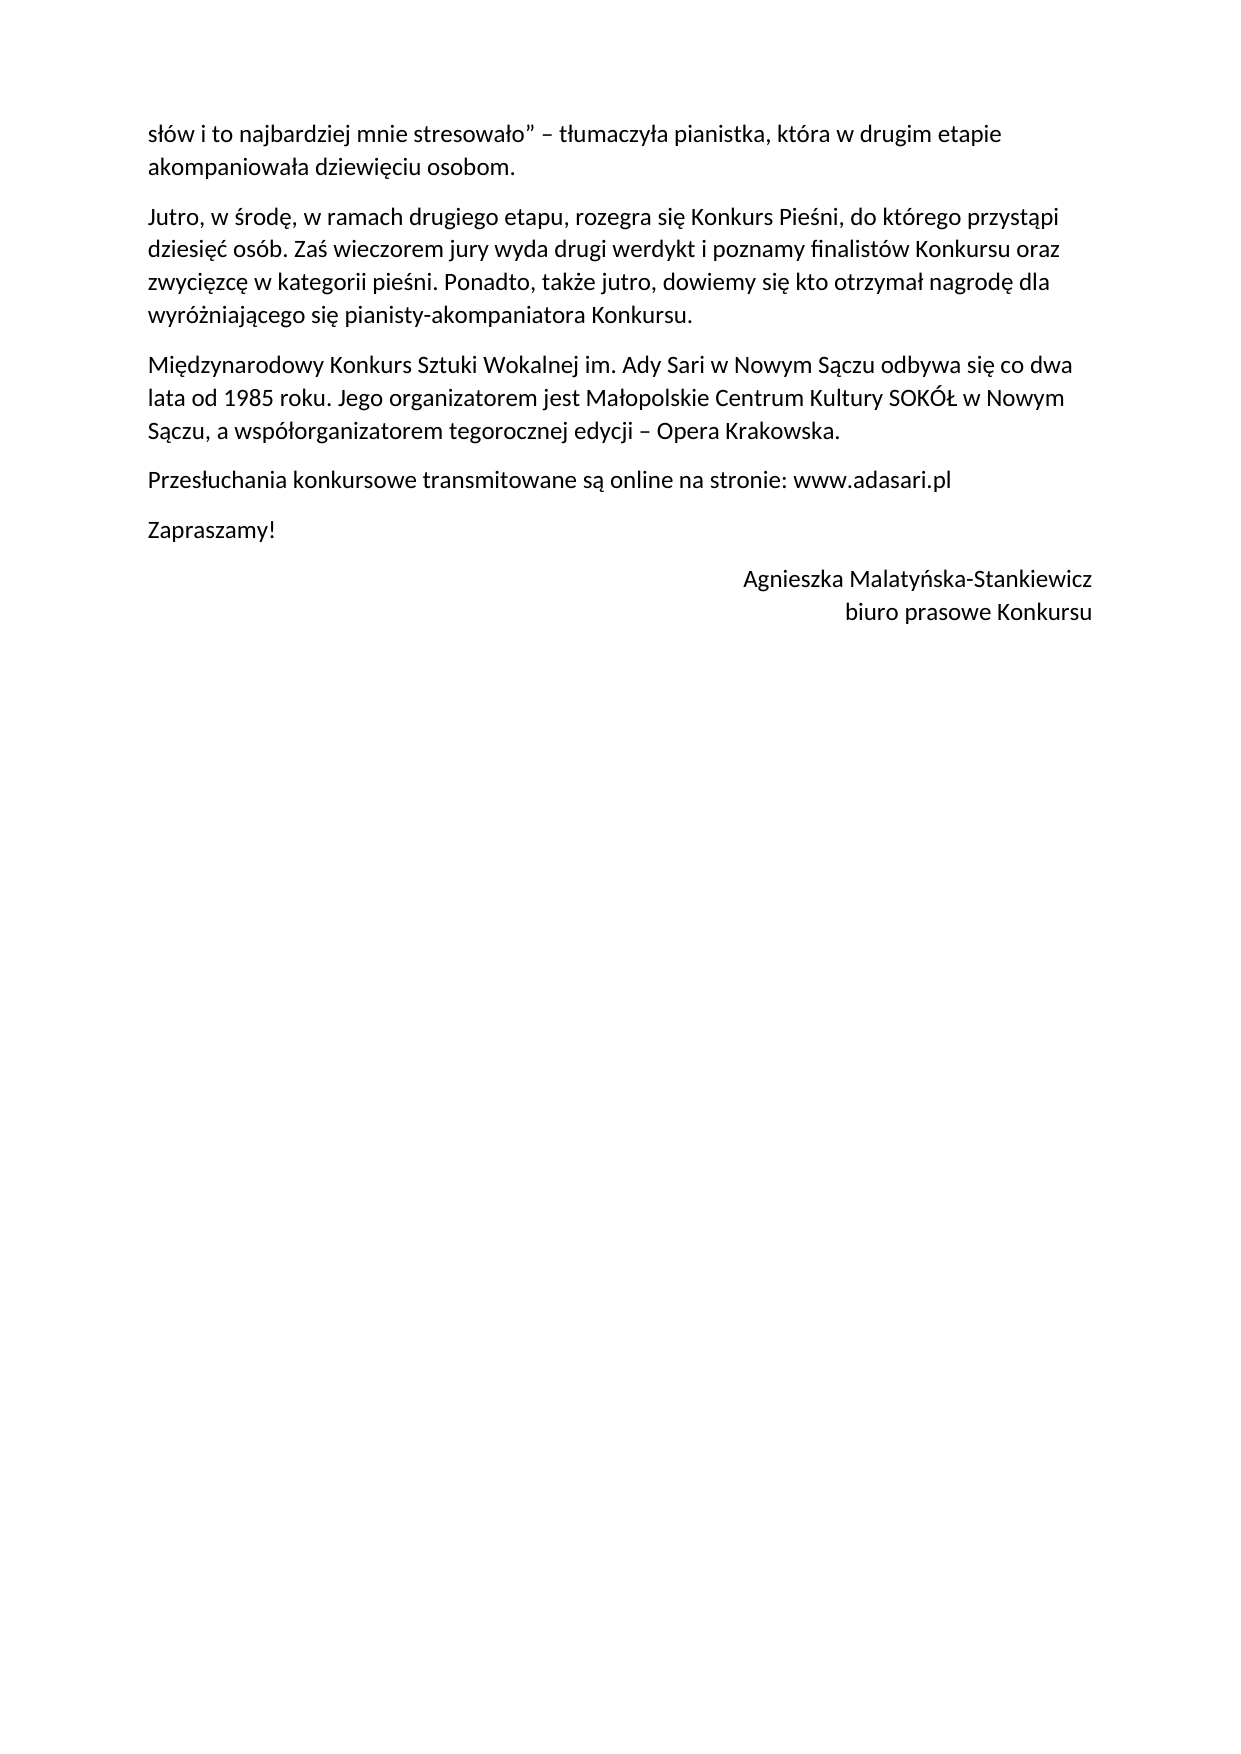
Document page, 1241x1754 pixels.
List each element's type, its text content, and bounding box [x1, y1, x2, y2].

text Jutro, w środę, w ramach drugiego etapu, rozegra się Konkurs Pieśni, do którego przystąpi dziesięć osób. Zaś wieczorem jury wyda drugi werdykt i poznamy finalistów Konkursu oraz zwycięzcę w kategorii pieśni. Ponadto, także jutro, dowiemy się kto otrzymał nagrodę dla wyróżniającego się pianisty-akompaniatora Konkursu. [148, 201, 1092, 330]
text Przesłuchania konkursowe transmitowane są online na stronie: www.adasari.pl [148, 464, 1092, 495]
text Międzynarodowy Konkurs Sztuki Wokalnej im. Ady Sari w Nowym Sączu odbywa się co dwa lata od 1985 roku. Jego organizatorem jest Małopolskie Centrum Kultury SOKÓŁ w Nowym Sączu, a współorganizatorem tegorocznej edycji – Opera Krakowska. [148, 349, 1092, 445]
text Zapraszamy! [148, 514, 1092, 544]
text Agnieszka Malatyńska-Stankiewicz biuro prasowe Konkursu [148, 563, 1092, 627]
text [148, 118, 1092, 182]
